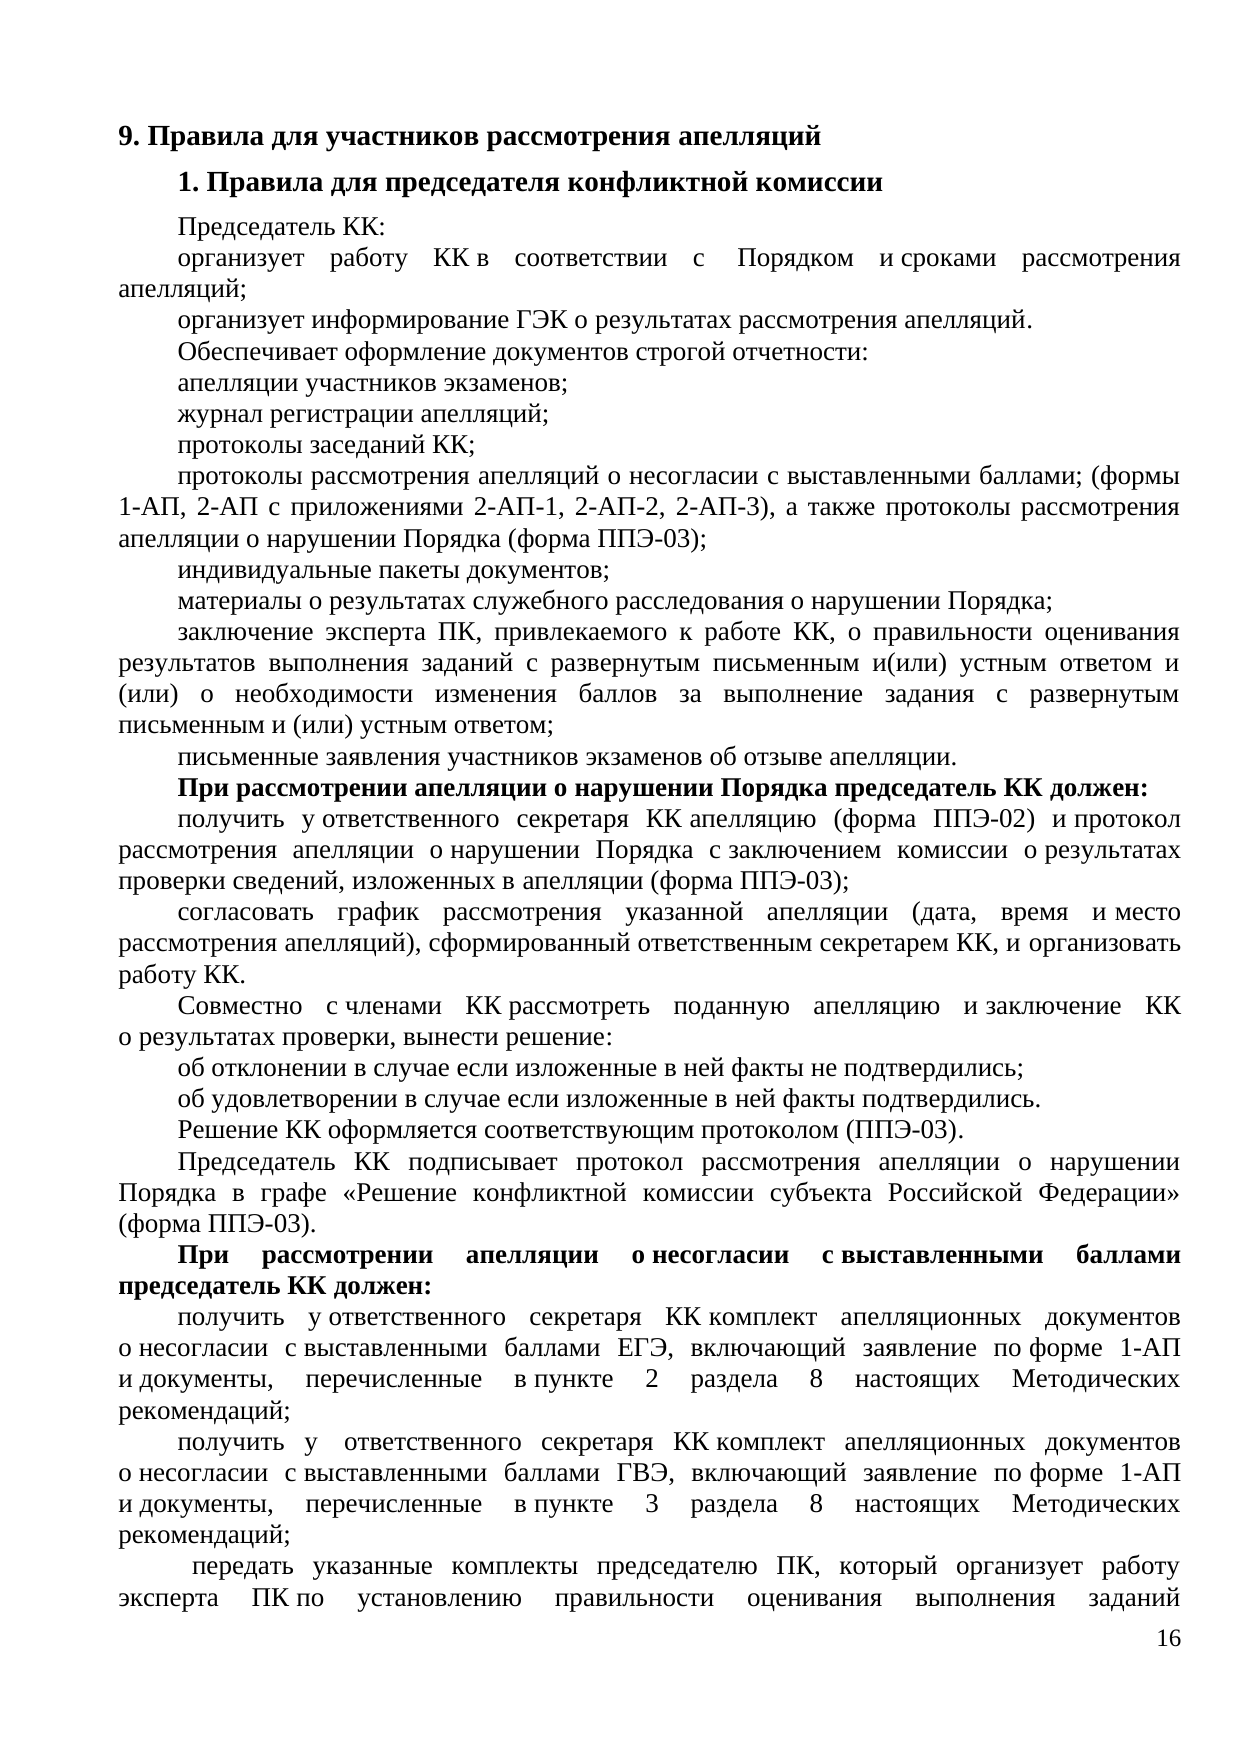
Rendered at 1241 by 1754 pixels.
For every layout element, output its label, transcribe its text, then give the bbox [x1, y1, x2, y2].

text апелляции участников экзаменов; [118, 366, 1181, 397]
list организует информирование ГЭК о результатах рассмотрения апелляций. [118, 304, 1181, 335]
list организует работу КК в соответствии с Порядком и сроками рассмотрения апелляций; [118, 241, 1181, 304]
text протоколы рассмотрения апелляций о несогласии с выставленными баллами; (формы 1-АП, 2-АП с приложениями 2-АП-1, 2-АП-2, 2-АП-3), а также протоколы рассмотрения апелляции о нарушении Порядка (форма ППЭ-03); [118, 459, 1181, 553]
list При рассмотрении апелляции о несогласии с выставленными баллами председатель КК должен: [118, 1238, 1181, 1300]
list При рассмотрении апелляции о нарушении Порядка председатель КК должен: [118, 771, 1181, 802]
text Председатель КК: [118, 210, 1181, 241]
list получить у ответственного секретаря КК комплект апелляционных документов о несогласии с выставленными баллами ЕГЭ, включающий заявление по форме 1-АП и документы, перечисленные в пункте 2 раздела 8 настоящих Методических рекомендаций; [118, 1300, 1181, 1425]
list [118, 1425, 1181, 1612]
list согласовать график рассмотрения указанной апелляции (дата, время и место рассмотрения апелляций), сформированный ответственным секретарем КК, и организовать работу КК. [118, 895, 1181, 989]
text заключение эксперта ПК, привлекаемого к работе КК, о правильности оценивания результатов выполнения заданий с развернутым письменным и(или) устным ответом и (или) о необходимости изменения баллов за выполнение задания с развернутым письменным и (или) устным ответом; [118, 615, 1181, 740]
list Совместно с членами КК рассмотреть поданную апелляцию и заключение КК о результатах проверки, вынести решение: [118, 989, 1181, 1051]
text индивидуальные пакеты документов; [118, 553, 1181, 584]
text об удовлетворении в случае если изложенные в ней факты подтвердились. [118, 1082, 1181, 1113]
text материалы о результатах служебного расследования о нарушении Порядка; [118, 584, 1181, 615]
text журнал регистрации апелляций; [118, 397, 1181, 428]
list Председатель КК подписывает протокол рассмотрения апелляции о нарушении Порядка в графе «Решение конфликтной комиссии субъекта Российской Федерации» (форма ППЭ-03). [118, 1144, 1181, 1238]
list получить у ответственного секретаря КК апелляцию (форма ППЭ-02) и протокол рассмотрения апелляции о нарушении Порядка с заключением комиссии о результатах проверки сведений, изложенных в апелляции (форма ППЭ-03); [118, 802, 1181, 895]
list письменные заявления участников экзаменов об отзыве апелляции. [118, 740, 1181, 771]
list Обеспечивает оформление документов строгой отчетности: [118, 335, 1181, 366]
subtitle 1. Правила для председателя конфликтной комиссии [118, 164, 1181, 198]
text протоколы заседаний КК; [118, 428, 1181, 459]
list Решение КК оформляется соответствующим протоколом (ППЭ-03). [118, 1113, 1181, 1144]
text об отклонении в случае если изложенные в ней факты не подтвердились; [118, 1051, 1181, 1082]
subtitle 9. Правила для участников рассмотрения апелляций [118, 118, 1181, 152]
